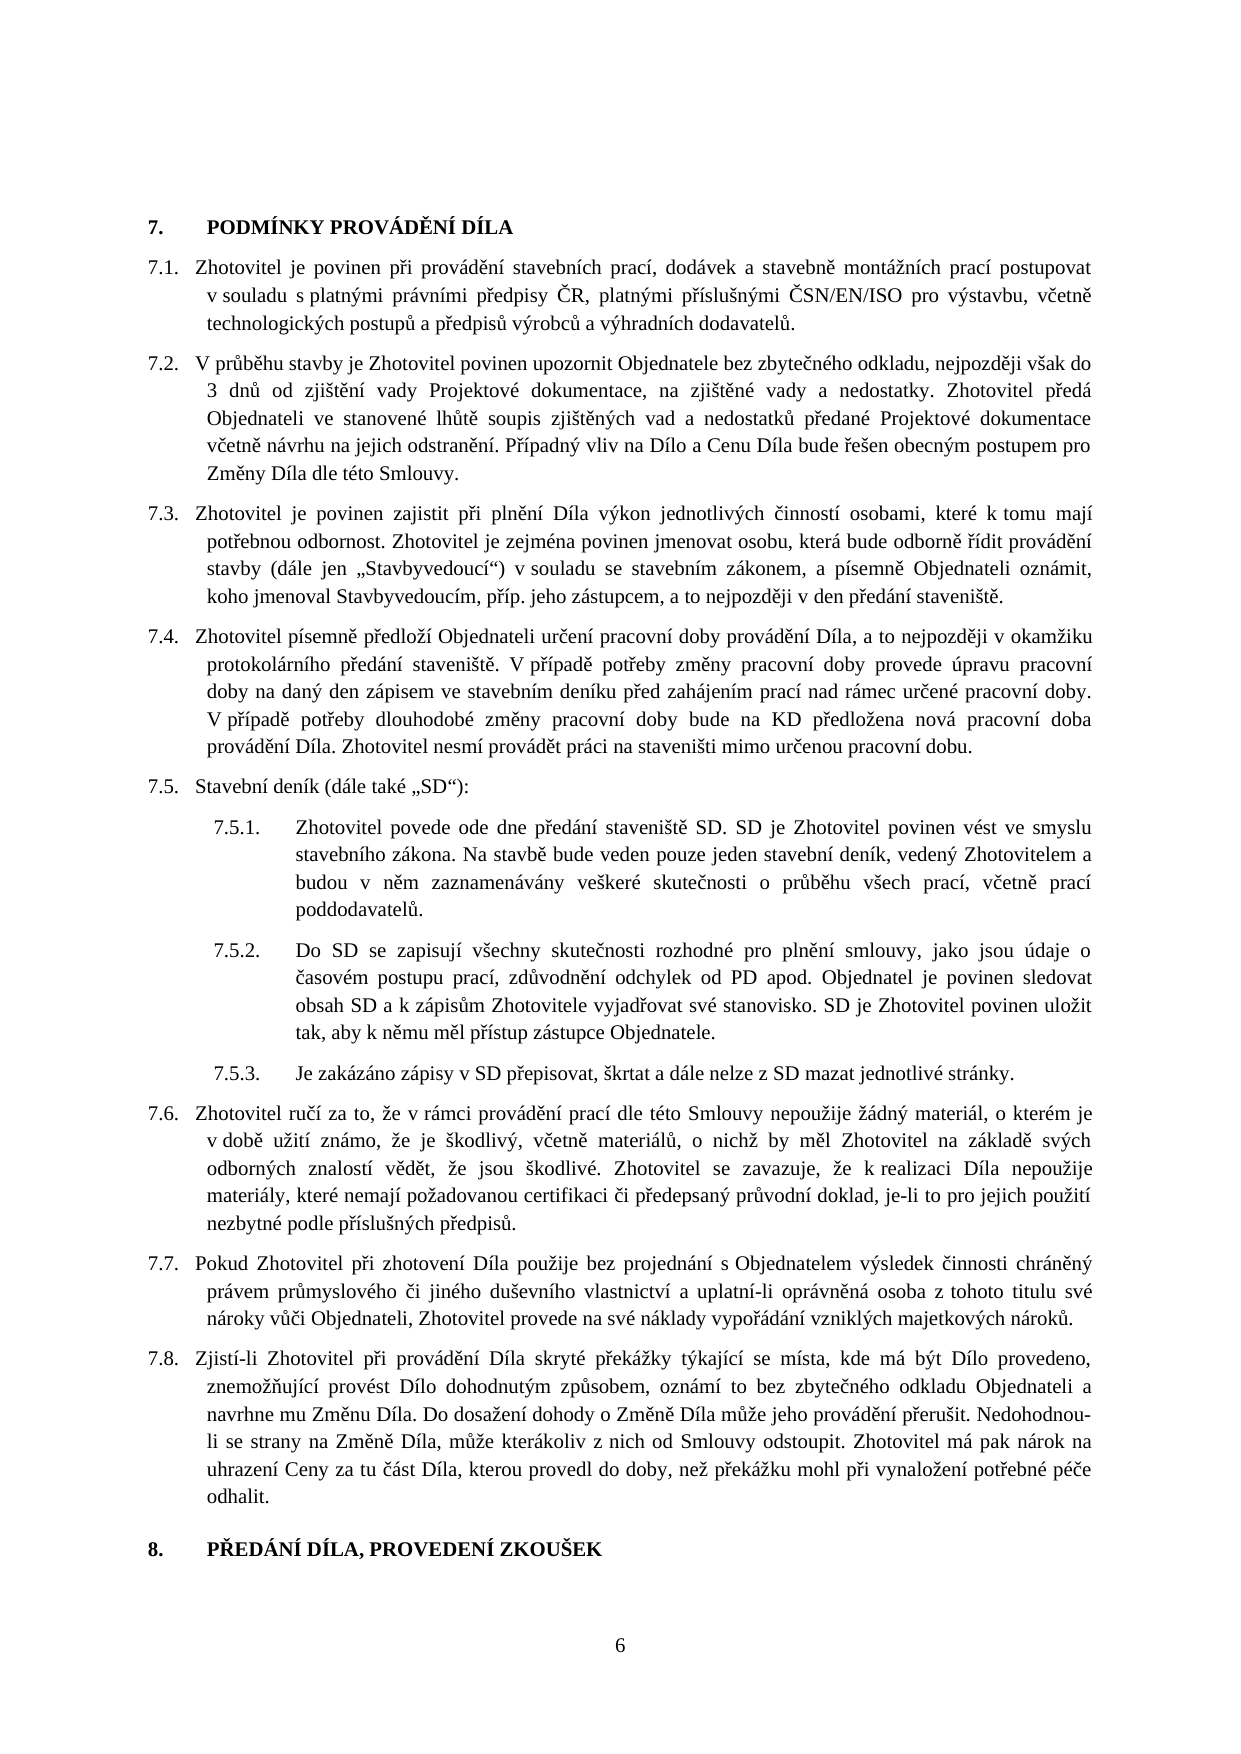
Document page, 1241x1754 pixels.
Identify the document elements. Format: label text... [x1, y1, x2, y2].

list PODMÍNKY PROVÁDĚNÍ DÍLA [148, 215, 1093, 239]
list Pokud Zhotovitel při zhotovení Díla použije bez projednání s Objednatelem výsledek činnosti chráněný právem průmyslového či jiného duševního vlastnictví a uplatní-li oprávněná osoba z tohoto titulu své nároky vůči Objednateli, Zhotovitel provede na své náklady vypořádání vzniklých majetkových nároků. [148, 1251, 1093, 1330]
list Zhotovitel písemně předloží Objednateli určení pracovní doby provádění Díla, a to nejpozději v okamžiku protokolárního předání staveniště. V případě potřeby změny pracovní doby provede úpravu pracovní doby na daný den zápisem ve stavebním deníku před zahájením prací nad rámec určené pracovní doby. V případě potřeby dlouhodobé změny pracovní doby bude na KD předložena nová pracovní doba provádění Díla. Zhotovitel nesmí provádět práci na staveništi mimo určenou pracovní dobu. [148, 624, 1093, 758]
list Zhotovitel povede ode dne předání staveniště SD. SD je Zhotovitel povinen vést ve smyslu stavebního zákona. Na stavbě bude veden pouze jeden stavební deník, vedený Zhotovitelem a budou v něm zaznamenávány veškeré skutečnosti o průběhu všech prací, včetně prací poddodavatelů. [213, 814, 1093, 921]
list Do SD se zapisují všechny skutečnosti rozhodné pro plnění smlouvy, jako jsou údaje o časovém postupu prací, zdůvodnění odchylek od PD apod. Objednatel je povinen sledovat obsah SD a k zápisům Zhotovitele vyjadřovat své stanovisko. SD je Zhotovitel povinen uložit tak, aby k němu měl přístup zástupce Objednatele. [213, 937, 1093, 1044]
list Zhotovitel ručí za to, že v rámci provádění prací dle této Smlouvy nepoužije žádný materiál, o kterém je v době užití známo, že je škodlivý, včetně materiálů, o nichž by měl Zhotovitel na základě svých odborných znalostí vědět, že jsou škodlivé. Zhotovitel se zavazuje, že k realizaci Díla nepoužije materiály, které nemají požadovanou certifikaci či předepsaný průvodní doklad, je-li to pro jejich použití nezbytné podle příslušných předpisů. [148, 1101, 1093, 1235]
list PŘEDÁNÍ DÍLA, PROVEDENÍ ZKOUŠEK [148, 1537, 1093, 1561]
list V průběhu stavby je Zhotovitel povinen upozornit Objednatele bez zbytečného odkladu, nejpozději však do 3 dnů od zjištění vady Projektové dokumentace, na zjištěné vady a nedostatky. Zhotovitel předá Objednateli ve stanovené lhůtě soupis zjištěných vad a nedostatků předané Projektové dokumentace včetně návrhu na jejich odstranění. Případný vliv na Dílo a Cenu Díla bude řešen obecným postupem pro Změny Díla dle této Smlouvy. [148, 351, 1093, 485]
list Zhotovitel je povinen zajistit při plnění Díla výkon jednotlivých činností osobami, které k tomu mají potřebnou odbornost. Zhotovitel je zejména povinen jmenovat osobu, která bude odborně řídit provádění stavby (dále jen „Stavbyvedoucí“) v souladu se stavebním zákonem, a písemně Objednateli oznámit, koho jmenoval Stavbyvedoucím, příp. jeho zástupcem, a to nejpozději v den předání staveniště. [148, 501, 1093, 608]
list Zjistí-li Zhotovitel při provádění Díla skryté překážky týkající se místa, kde má být Dílo provedeno, znemožňující provést Dílo dohodnutým způsobem, oznámí to bez zbytečného odkladu Objednateli a navrhne mu Změnu Díla. Do dosažení dohody o Změně Díla může jeho provádění přerušit. Nedohodnou-li se strany na Změně Díla, může kterákoliv z nich od Smlouvy odstoupit. Zhotovitel má pak nárok na uhrazení Ceny za tu část Díla, kterou provedl do doby, než překážku mohl při vynaložení potřebné péče odhalit. [148, 1346, 1093, 1508]
list Je zakázáno zápisy v SD přepisovat, škrtat a dále nelze z SD mazat jednotlivé stránky. [213, 1060, 1093, 1084]
list Stavební deník (dále také „SD“): [148, 774, 1093, 798]
list Zhotovitel je povinen při provádění stavebních prací, dodávek a stavebně montážních prací postupovat v souladu s platnými právními předpisy ČR, platnými příslušnými ČSN/EN/ISO pro výstavbu, včetně technologických postupů a předpisů výrobců a výhradních dodavatelů. [148, 255, 1093, 334]
